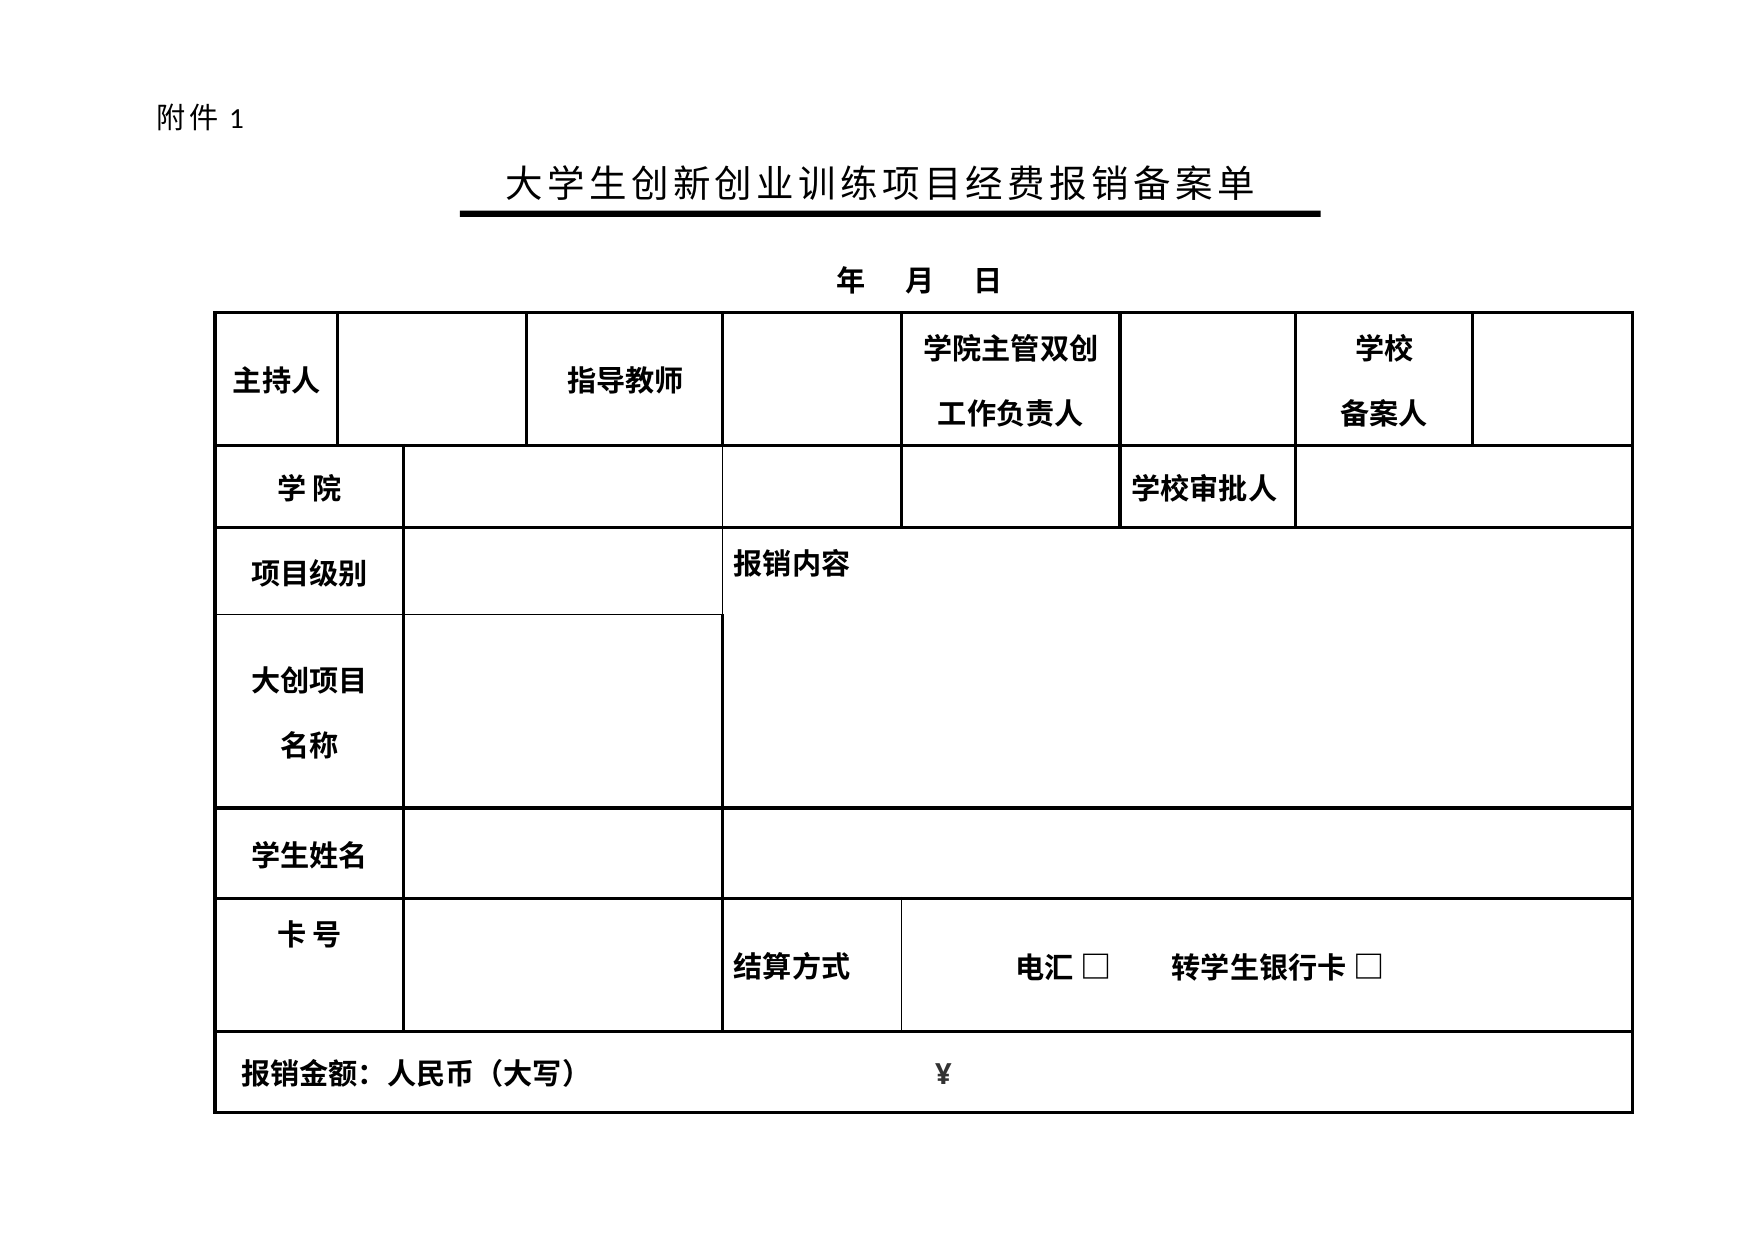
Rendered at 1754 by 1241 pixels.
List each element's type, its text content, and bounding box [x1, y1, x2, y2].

table_cell 学校审批人 [1122, 447, 1294, 526]
table_header [1122, 314, 1294, 444]
table_cell 项目级别 [217, 529, 402, 614]
table_cell [405, 529, 722, 614]
table_cell [1297, 447, 1631, 526]
table_cell [724, 810, 1631, 897]
table_cell [405, 615, 721, 806]
table_header 指导教师 [528, 314, 721, 444]
table_header 学院主管双创 工作负责人 [903, 314, 1118, 444]
table_cell [405, 447, 722, 526]
text 年 月 日 [156, 246, 1604, 311]
table_cell 报销内容 [723, 529, 1631, 806]
table_header [1474, 314, 1631, 444]
table_header [339, 314, 525, 444]
table_cell [405, 900, 721, 1030]
table_cell 学 院 [217, 447, 402, 526]
table_cell [405, 810, 721, 897]
table_header 学校 备案人 [1297, 314, 1471, 444]
table_cell [723, 447, 900, 526]
table_cell 结算方式 [724, 900, 901, 1030]
table_cell [903, 447, 1118, 526]
table_header [724, 314, 900, 444]
table_cell 大创项目 名称 [217, 615, 402, 806]
text 附件1 [156, 83, 1604, 148]
table_header 主持人 [217, 314, 336, 444]
table_cell 报销金额：人民币（大写） ¥ [217, 1033, 1631, 1111]
table_cell 学生姓名 [217, 810, 402, 897]
text 大学生创新创业训练项目经费报销备案单 [156, 148, 1604, 213]
table_cell 电汇 □ 转学生银行卡 □ [902, 900, 1631, 1030]
table_cell 卡 号 [217, 900, 402, 1030]
